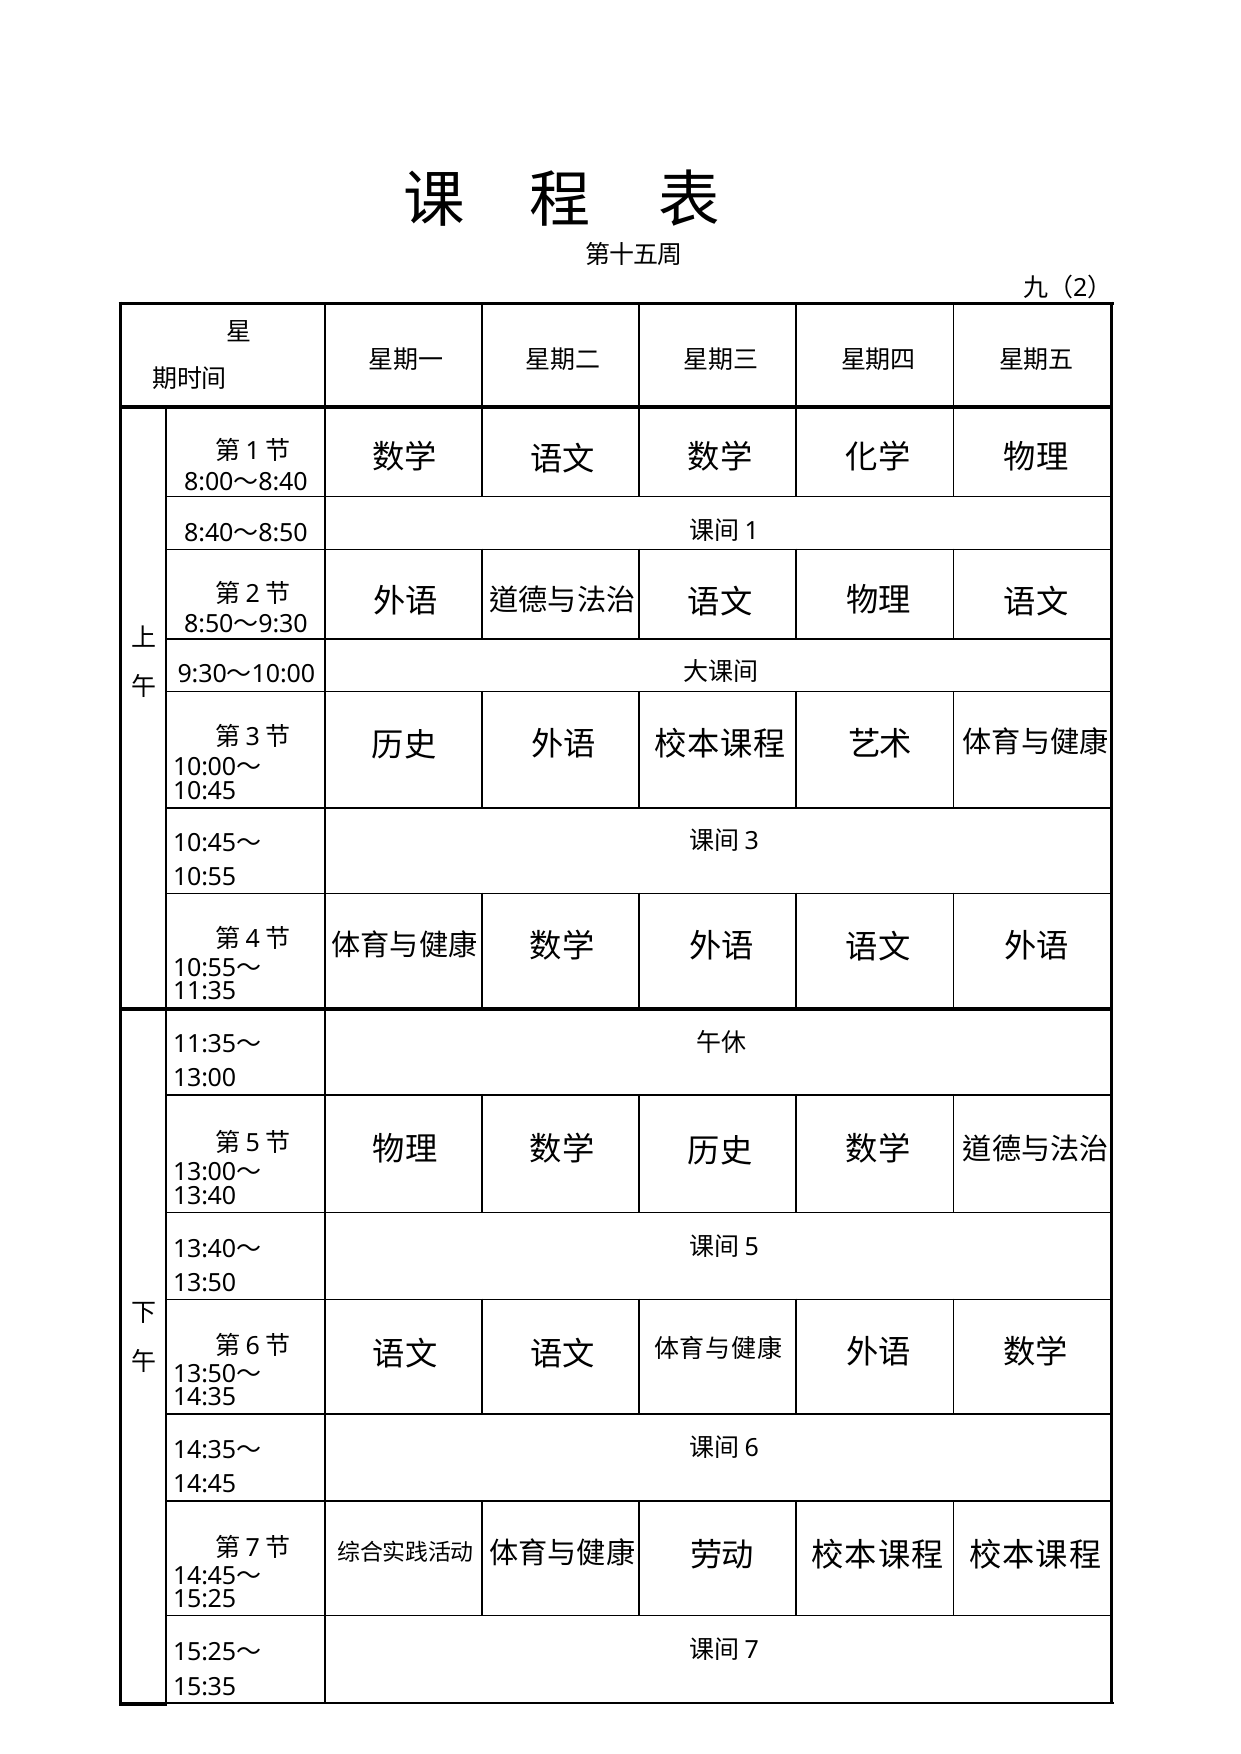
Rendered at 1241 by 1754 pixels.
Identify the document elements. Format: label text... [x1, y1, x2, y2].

table_header 星期一 [326, 305, 481, 405]
table_cell 大课间 [326, 640, 1110, 691]
table_cell 第7节 14:45～15:25 [167, 1502, 324, 1614]
table_cell 外语 [954, 894, 1110, 1007]
table_cell 外语 [483, 692, 638, 807]
table_cell 课间5 [326, 1213, 1110, 1298]
table_cell 道德与法治 [483, 550, 638, 638]
table_cell 道德与法治 [954, 1096, 1110, 1212]
table_cell 校本课程 [954, 1502, 1110, 1614]
table_cell 课间7 [326, 1616, 1110, 1702]
table_cell 数学 [640, 409, 795, 496]
table_cell 校本课程 [797, 1502, 953, 1614]
table_cell 第3节 10:00～10:45 [167, 692, 324, 807]
table_cell 语文 [640, 550, 795, 638]
table_cell 11:35～13:00 [167, 1011, 324, 1094]
table_cell 13:40～13:50 [167, 1213, 324, 1298]
table_cell 语文 [326, 1300, 481, 1413]
table_cell 数学 [797, 1096, 953, 1212]
table_cell 语文 [483, 409, 638, 496]
table_header 星期四 [797, 305, 953, 405]
table_cell 第1节 8:00～8:40 [167, 409, 324, 496]
table_cell 下 午 [122, 1011, 165, 1702]
table_cell 数学 [483, 1096, 638, 1212]
table_cell 午休 [326, 1011, 1110, 1094]
table_cell 体育与健康 [640, 1300, 795, 1413]
table_cell 上 午 [122, 409, 165, 1007]
table_cell 外语 [640, 894, 795, 1007]
table_cell 14:35～14:45 [167, 1415, 324, 1500]
table_cell 10:45～10:55 [167, 809, 324, 893]
text 第十五周 [585, 237, 1116, 271]
table_cell 课间6 [326, 1415, 1110, 1500]
table_header 星期三 [640, 305, 795, 405]
table_cell 第5节 13:00～13:40 [167, 1096, 324, 1212]
table_cell 综合实践活动 [326, 1502, 481, 1614]
table_cell 体育与健康 [483, 1502, 638, 1614]
text 课 程 表 [403, 159, 1116, 237]
table_cell 外语 [797, 1300, 953, 1413]
table_cell 第6节 13:50～14:35 [167, 1300, 324, 1413]
table_cell 体育与健康 [326, 894, 481, 1007]
table_cell 历史 [326, 692, 481, 807]
table_cell 历史 [640, 1096, 795, 1212]
table_cell 数学 [326, 409, 481, 496]
table_cell 9:30～10:00 [167, 640, 324, 691]
table_cell 课间3 [326, 809, 1110, 893]
table_cell 第2节 8:50～9:30 [167, 550, 324, 638]
table_cell 物理 [797, 550, 953, 638]
table_cell 语文 [797, 894, 953, 1007]
table_header 星期五 [954, 305, 1110, 405]
table_cell 课间1 [326, 497, 1110, 548]
table_cell 数学 [954, 1300, 1110, 1413]
table_header 星期时间 [122, 305, 324, 405]
table_cell 第4节 10:55～11:35 [167, 894, 324, 1007]
table_cell 校本课程 [640, 692, 795, 807]
table_cell 艺术 [797, 692, 953, 807]
table_cell 物理 [954, 409, 1110, 496]
table_cell 外语 [326, 550, 481, 638]
table_cell 15:25～15:35 [167, 1616, 324, 1702]
table_cell 物理 [326, 1096, 481, 1212]
table_cell 体育与健康 [954, 692, 1110, 807]
table_cell 语文 [954, 550, 1110, 638]
table_cell 化学 [797, 409, 953, 496]
table_cell 8:40～8:50 [167, 497, 324, 548]
text 九（2） [120, 275, 1112, 302]
table_header 星期二 [483, 305, 638, 405]
table_cell 劳动 [640, 1502, 795, 1614]
table_cell 数学 [483, 894, 638, 1007]
table_cell 语文 [483, 1300, 638, 1413]
